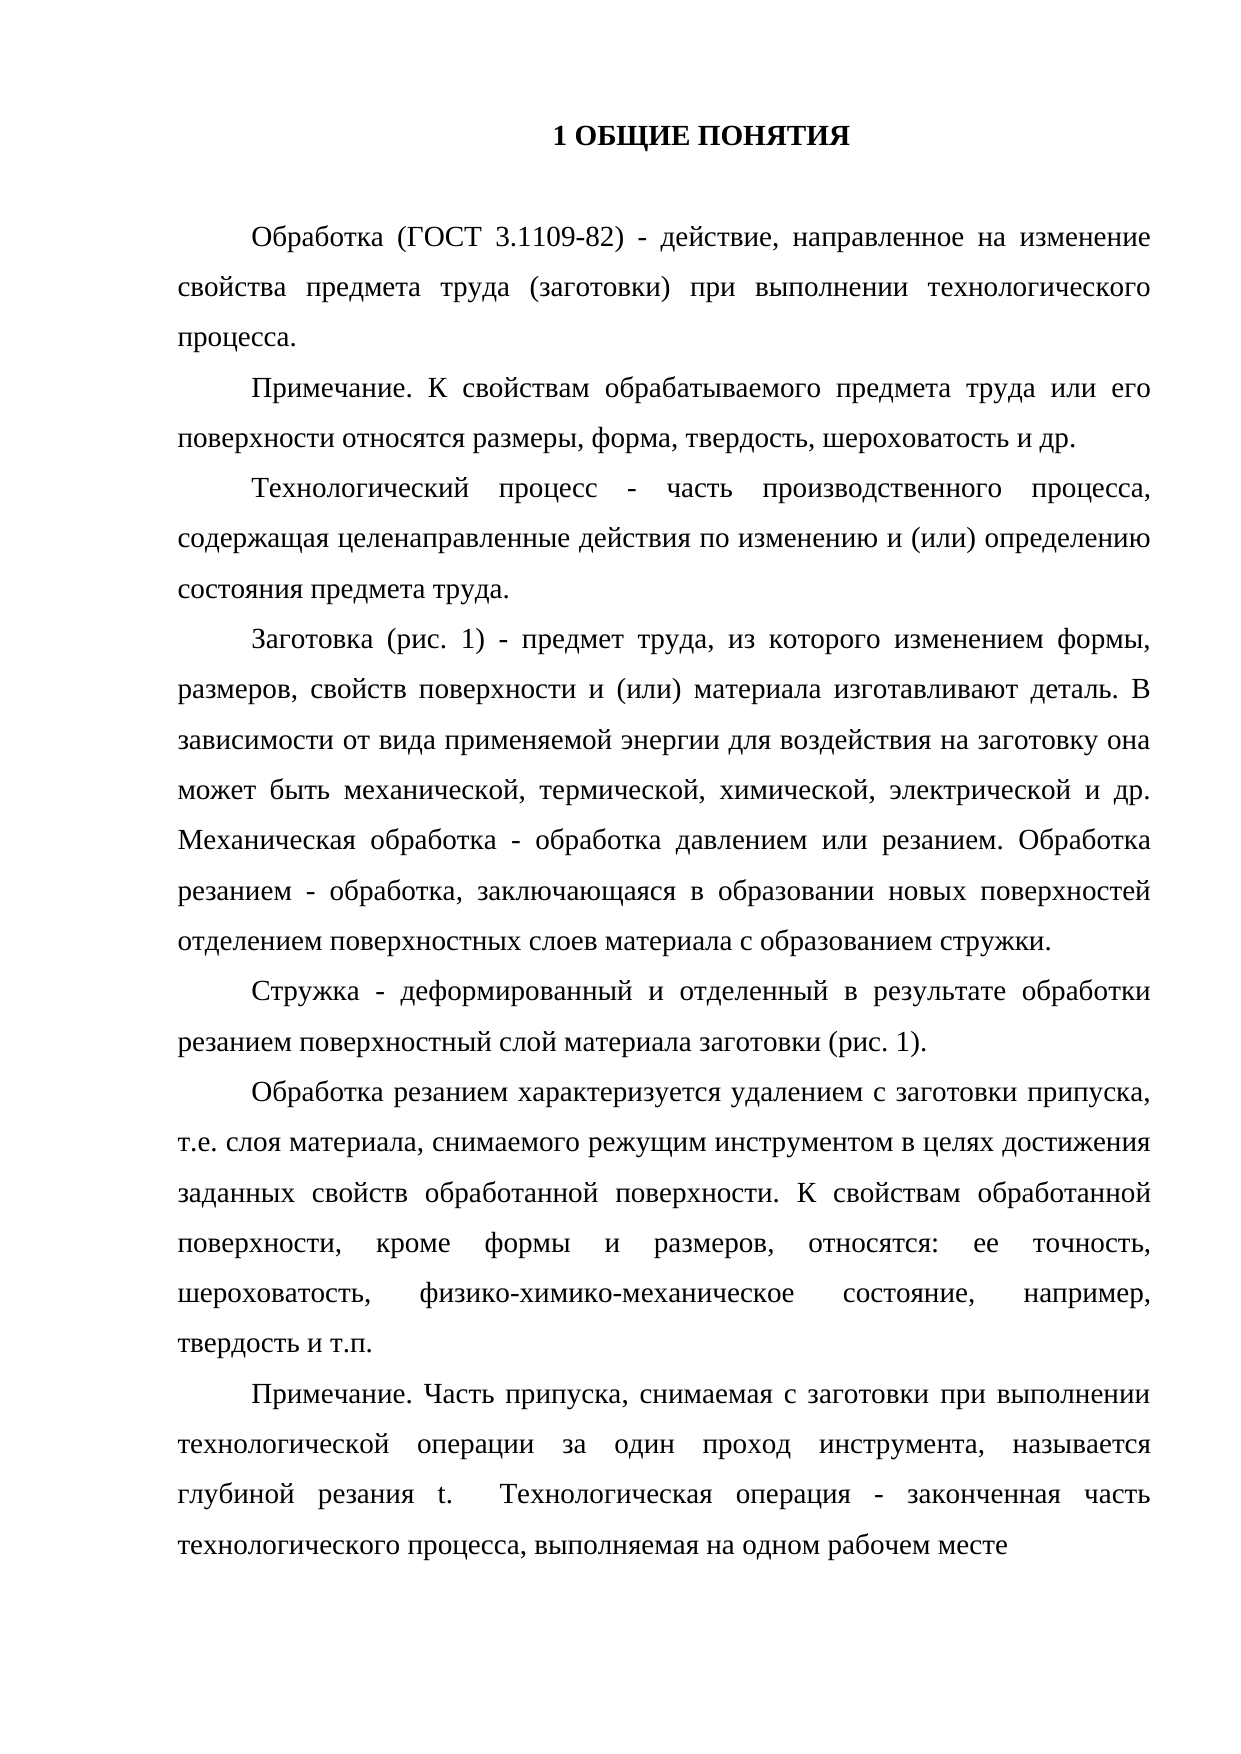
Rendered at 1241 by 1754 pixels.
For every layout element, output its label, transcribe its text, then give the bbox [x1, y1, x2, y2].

text Примечание. Часть припуска, снимаемая с заготовки при выполнении технологической операции за один проход инструмента, называется глубиной резания t. Технологическая операция - законченная часть технологического процесса, выполняемая на одном рабочем месте [177, 1376, 1152, 1560]
text Обработка (ГОСТ 3.1109-82) - действие, направленное на изменение свойства предмета труда (заготовки) при выполнении технологического процесса. [177, 219, 1152, 353]
text Стружка - деформированный и отделенный в результате обработки резанием поверхностный слой материала заготовки (рис. 1). [177, 973, 1152, 1057]
text Технологический процесс - часть производственного процесса, содержащая целенаправленные действия по изменению и (или) определению состояния предмета труда. [177, 470, 1152, 604]
text Заготовка (рис. 1) - предмет труда, из которого изменением формы, размеров, свойств поверхности и (или) материала изготавливают деталь. В зависимости от вида применяемой энергии для воздействия на заготовку она может быть механической, термической, химической, электрической и др. Механическая обработка - обработка давлением или резанием. Обработка резанием - обработка, заключающаяся в образовании новых поверхностей отделением поверхностных слоев материала с образованием стружки. [177, 621, 1152, 957]
text Обработка резанием характеризуется удалением с заготовки припуска, т.е. слоя материала, снимаемого режущим инструментом в целях достижения заданных свойств обработанной поверхности. К свойствам обработанной поверхности, кроме формы и размеров, относятся: ее точность, шероховатость, физико-химико-механическое состояние, например, твердость и т.п. [177, 1074, 1152, 1359]
text Примечание. К свойствам обрабатываемого предмета труда или его поверхности относятся размеры, форма, твердость, шероховатость и др. [177, 370, 1152, 453]
text 1 ОБЩИЕ ПОНЯТИЯ [177, 118, 1152, 152]
